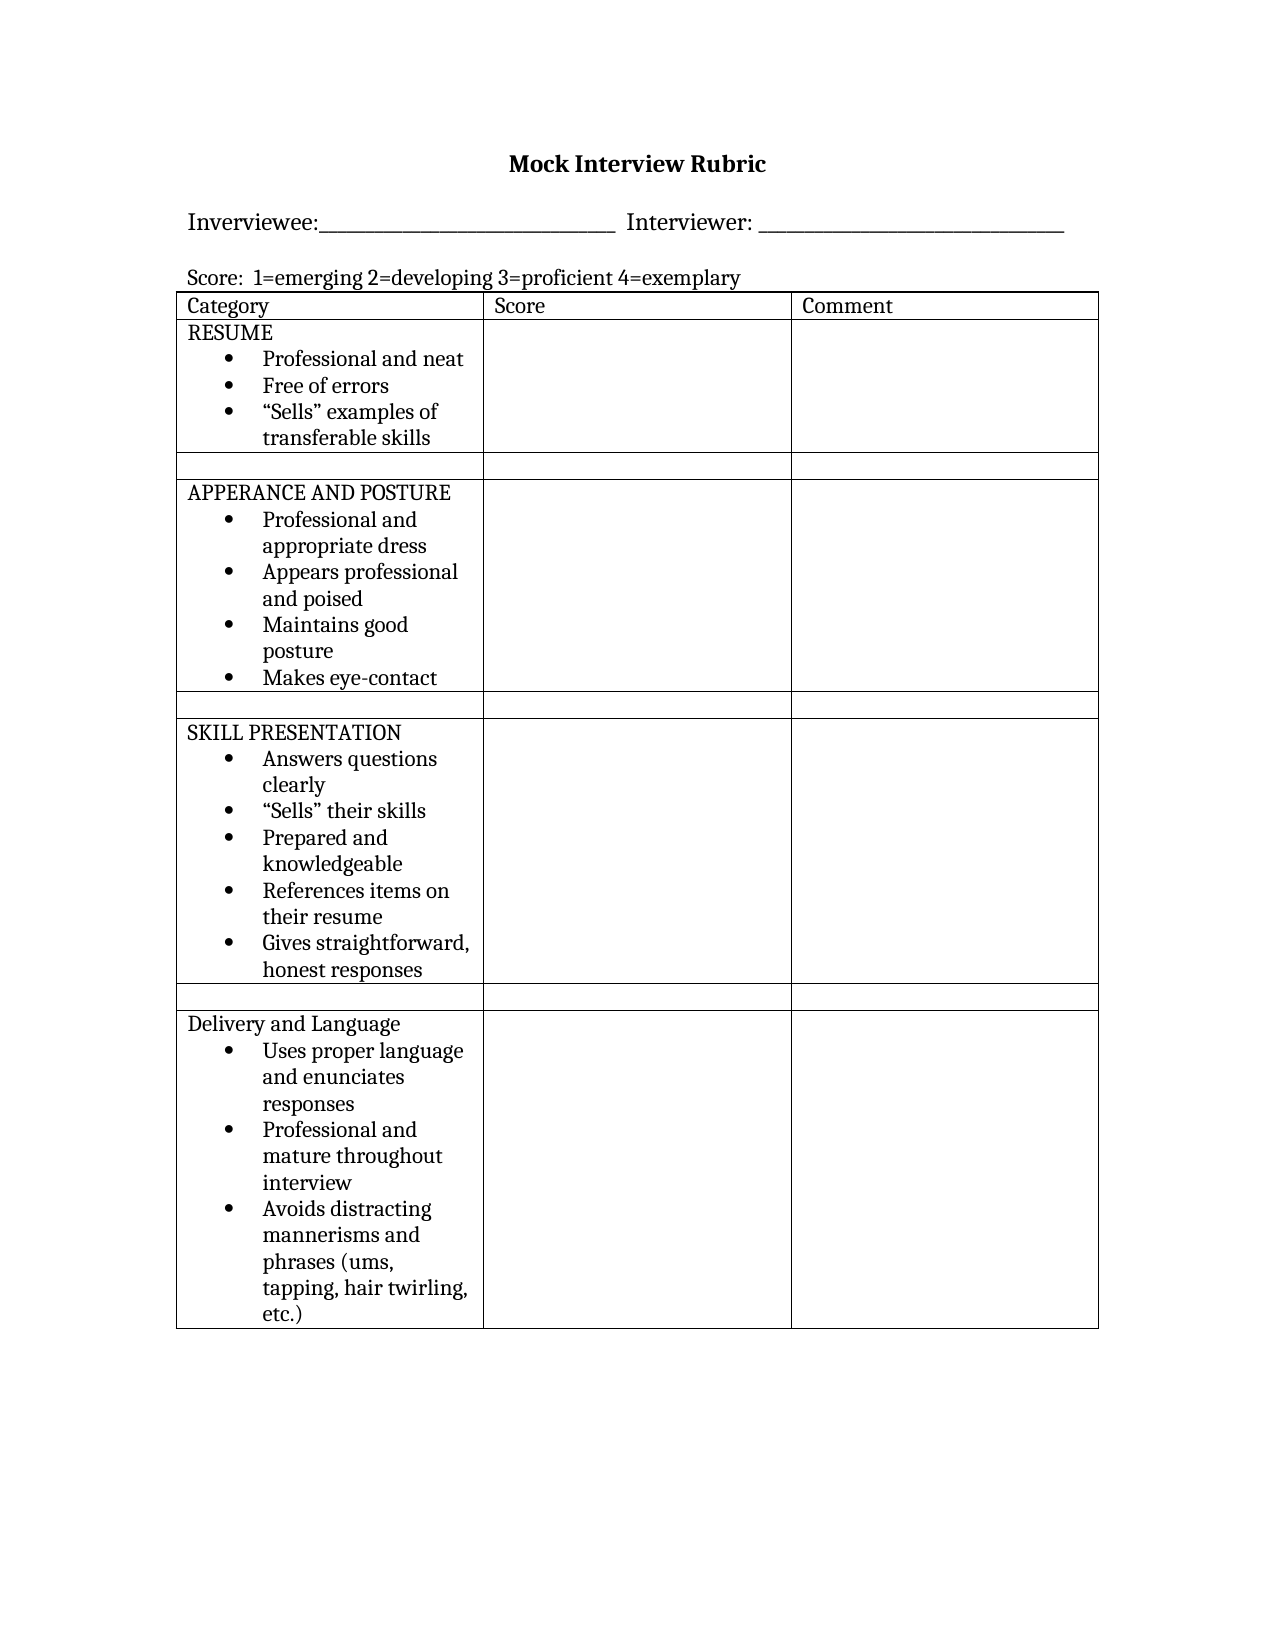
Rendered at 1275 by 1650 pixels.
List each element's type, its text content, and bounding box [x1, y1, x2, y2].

table_cell [792, 719, 1098, 983]
table_cell [484, 984, 791, 1010]
table_cell [177, 984, 483, 1010]
table_cell [177, 692, 483, 718]
table_cell [792, 692, 1098, 718]
text Score: 1=emerging 2=developing 3=proficient 4=exemplary [187, 265, 1087, 291]
table_cell [484, 1011, 791, 1327]
table_cell [484, 320, 791, 452]
table_cell [484, 692, 791, 718]
table_cell [792, 320, 1098, 452]
table_cell [792, 984, 1098, 1010]
table_cell [792, 1011, 1098, 1327]
text Inverviewee:________________________________ Interviewer: _________________________________ [187, 207, 1087, 236]
table_cell APPERANCE AND POSTURE Professional and appropriate dress Appears professional and poised Maintains good posture Makes eye-contact [177, 480, 483, 691]
table_header Comment [792, 293, 1098, 319]
text Mock Interview Rubric [187, 150, 1087, 179]
table_header Score [484, 293, 791, 319]
table_header Category [177, 293, 483, 319]
table_cell Delivery and Language Uses proper language and enunciates responses Professional and mature throughout interview Avoids distracting mannerisms and phrases (ums, tapping, hair twirling, etc.) [177, 1011, 483, 1327]
table_cell [484, 453, 791, 479]
table_cell [484, 719, 791, 983]
table_cell [792, 453, 1098, 479]
table_cell RESUME Professional and neat Free of errors “Sells” examples of transferable skills [177, 320, 483, 452]
table_cell [792, 480, 1098, 691]
table_cell [177, 453, 483, 479]
table_cell SKILL PRESENTATION Answers questions clearly “Sells” their skills Prepared and knowledgeable References items on their resume Gives straightforward, honest responses [177, 719, 483, 983]
table_cell [484, 480, 791, 691]
